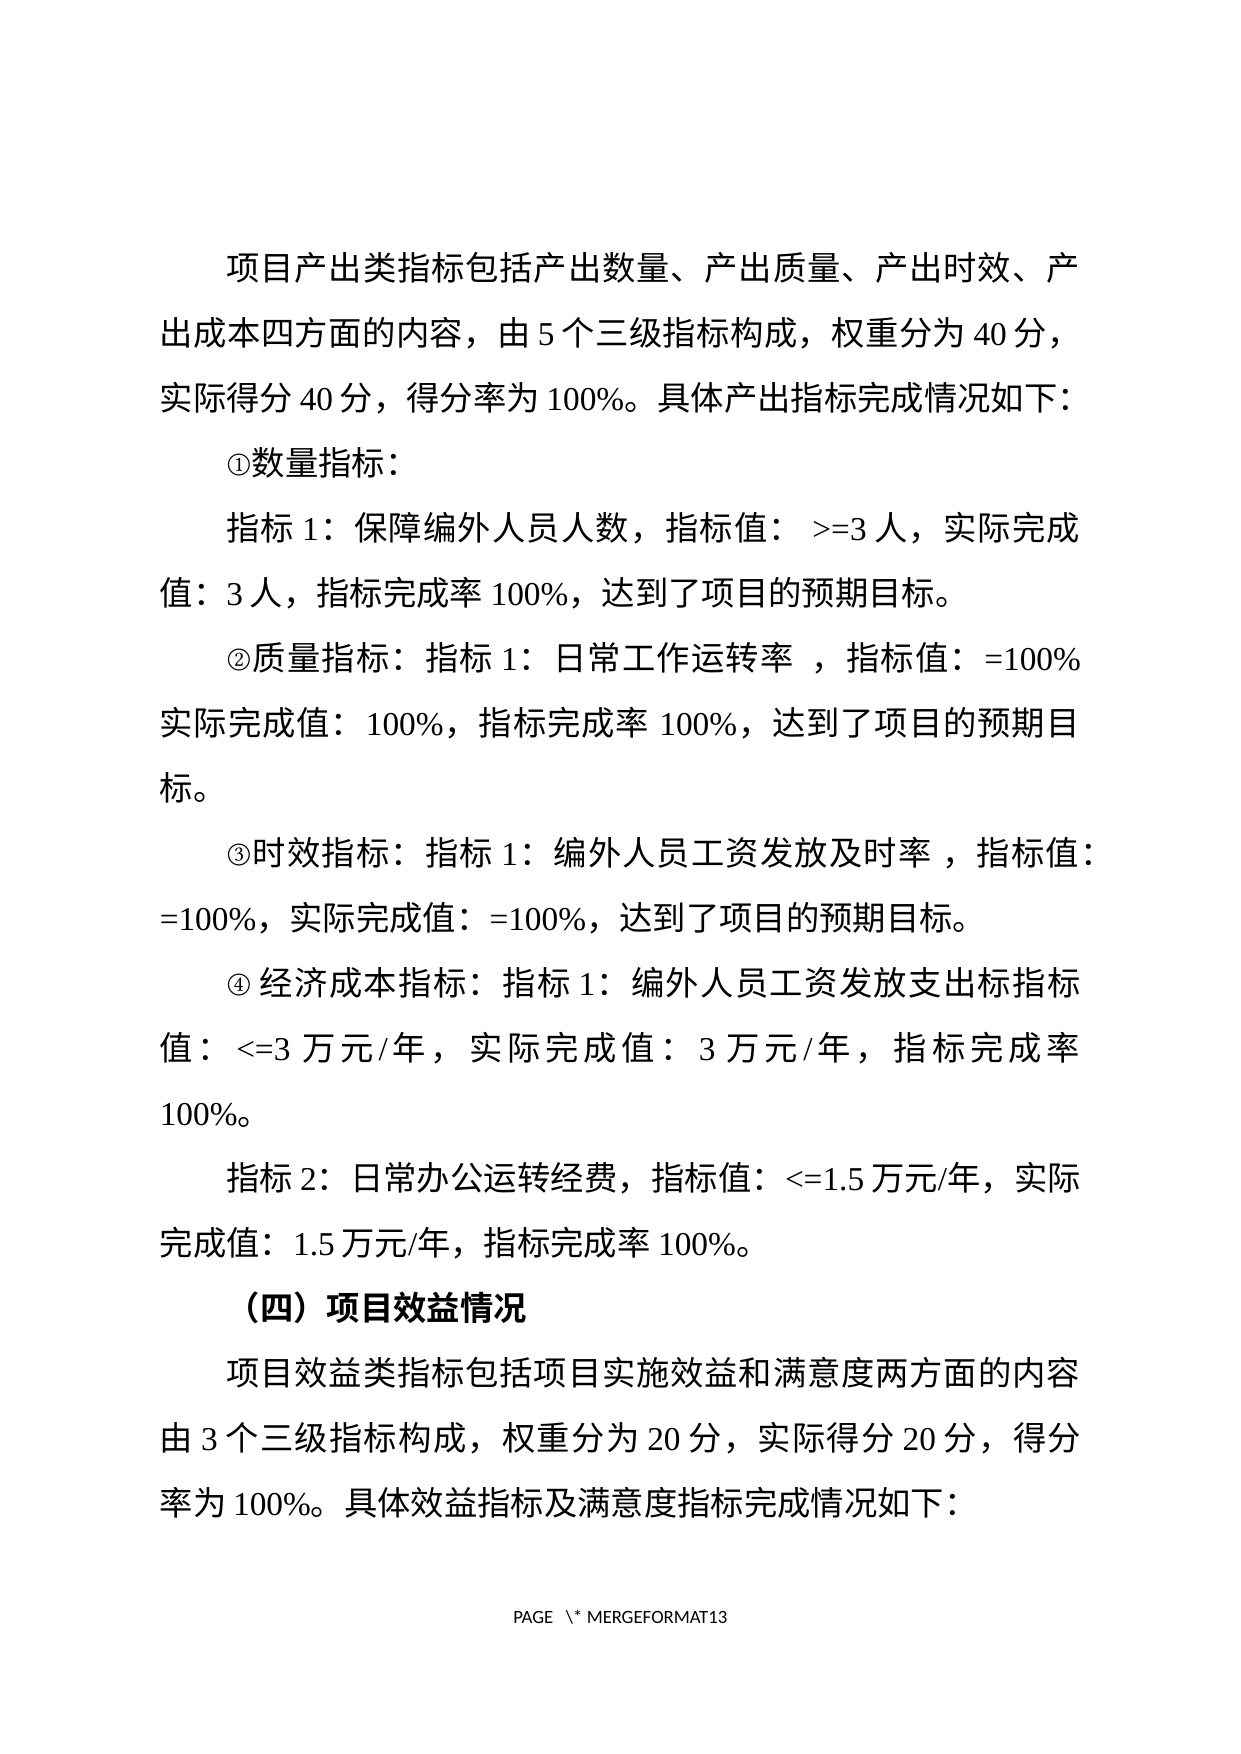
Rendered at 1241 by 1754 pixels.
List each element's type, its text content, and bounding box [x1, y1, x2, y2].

text 指标2：日常办公运转经费，指标值：<=1.5万元/年，实际完成值：1.5万元/年，指标完成率 100%。 [159, 1143, 1081, 1273]
list 项目效益情况 [159, 1273, 1081, 1338]
text ②质量指标：指标1：日常工作运转率 ，指标值：=100%实际完成值：100%，指标完成率 100%，达到了项目的预期目标。 [159, 623, 1081, 818]
text ①数量指标： [159, 428, 1081, 493]
text 指标1：保障编外人员人数，指标值： >=3人，实际完成值：3人，指标完成率 100%，达到了项目的预期目标。 [159, 493, 1081, 623]
text ③时效指标：指标1：编外人员工资发放及时率 ，指标值：=100%，实际完成值：=100%，达到了项目的预期目标。 [159, 818, 1081, 948]
text 项目产出类指标包括产出数量、产出质量、产出时效、产出成本四方面的内容，由5个三级指标构成，权重分为40分，实际得分40分，得分率为100%。具体产出指标完成情况如下： [159, 233, 1081, 428]
text ④经济成本指标：指标1：编外人员工资发放支出标指标值：<=3万元/年，实际完成值：3万元/年，指标完成率 100%。 [159, 948, 1081, 1143]
text 项目效益类指标包括项目实施效益和满意度两方面的内容，由3个三级指标构成，权重分为20分，实际得分20分，得分率为100%。具体效益指标及满意度指标完成情况如下： [159, 1338, 1081, 1533]
